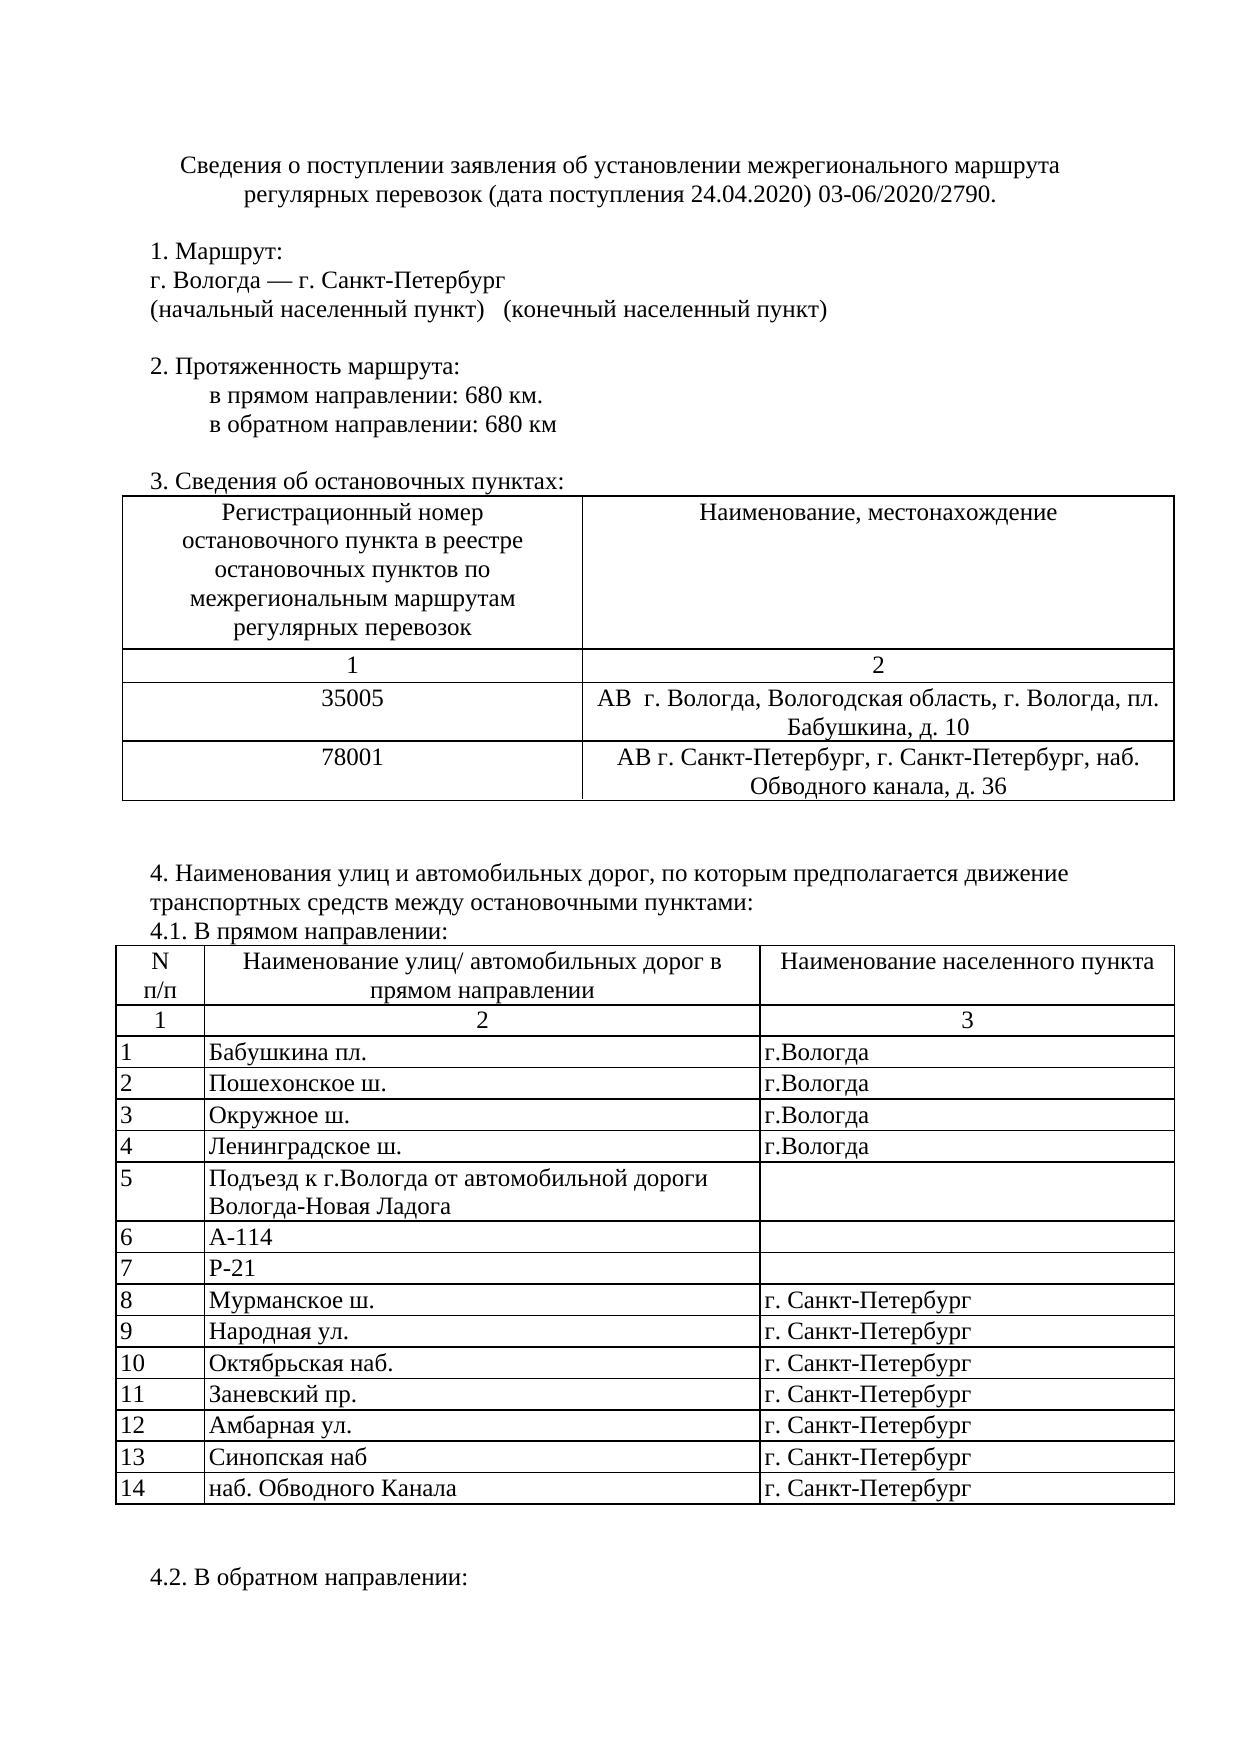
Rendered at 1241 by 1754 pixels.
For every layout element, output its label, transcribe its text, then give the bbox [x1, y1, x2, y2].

text 4.2. В обратном направлении: [150, 1562, 1090, 1591]
table_cell 4 [117, 1131, 204, 1161]
table_cell г.Вологда [761, 1068, 1174, 1098]
table_cell 1 [123, 650, 582, 681]
table_cell А-114 [205, 1222, 759, 1252]
text Сведения о поступлении заявления об установлении межрегионального маршрута регулярных перевозок (дата поступления 24.04.2020) 03-06/2020/2790. [150, 150, 1090, 207]
table_cell 8 [117, 1285, 204, 1314]
table_cell г. Санкт-Петербург [761, 1379, 1174, 1409]
table_cell [761, 1253, 1174, 1283]
table_cell 3 [761, 1006, 1174, 1035]
text 3. Сведения об остановочных пунктах: [150, 466, 1090, 495]
table_cell Бабушкина пл. [205, 1037, 759, 1067]
table_cell 13 [117, 1442, 204, 1472]
table_cell 3 [117, 1100, 204, 1130]
table_header Наименование улиц/ автомобильных дорог в прямом направлении [205, 946, 759, 1004]
table_cell Мурманское ш. [205, 1285, 759, 1314]
text 4.1. В прямом направлении: [150, 916, 1090, 945]
text в обратном направлении: 680 км [150, 409, 1090, 437]
table_cell 5 [117, 1163, 204, 1220]
table_cell Пошехонское ш. [205, 1068, 759, 1098]
table_cell Окружное ш. [205, 1100, 759, 1130]
table_cell г. Санкт-Петербург [761, 1411, 1174, 1440]
table_cell 9 [117, 1316, 204, 1346]
table_header N п/п [117, 946, 204, 1004]
table_cell АВ г. Вологда, Вологодская область, г. Вологда, пл. Бабушкина, д. 10 [583, 683, 1173, 740]
table_cell 14 [117, 1473, 204, 1503]
text 4. Наименования улиц и автомобильных дорог, по которым предполагается движение транспортных средств между остановочными пунктами: [150, 858, 1090, 916]
text (начальный населенный пункт) (конечный населенный пункт) [150, 294, 1090, 322]
text в прямом направлении: 680 км. [150, 380, 1090, 409]
table_cell 35005 [123, 683, 582, 740]
table_cell [761, 1163, 1174, 1220]
table_cell Амбарная ул. [205, 1411, 759, 1440]
text г. Вологда — г. Санкт-Петербург [150, 265, 1090, 294]
table_cell г. Санкт-Петербург [761, 1316, 1174, 1346]
table_header Наименование, местонахождение [583, 497, 1173, 648]
text 2. Протяженность маршрута: [150, 351, 1090, 380]
table_cell Подъезд к г.Вологда от автомобильной дороги Вологда-Новая Ладога [205, 1163, 759, 1220]
table_cell г. Санкт-Петербург [761, 1348, 1174, 1377]
table_header Наименование населенного пункта [761, 946, 1174, 1004]
table_cell Р-21 [205, 1253, 759, 1283]
table_cell АВ г. Санкт-Петербург, г. Санкт-Петербург, наб. Обводного канала, д. 36 [583, 742, 1173, 799]
table_cell Ленинградское ш. [205, 1131, 759, 1161]
table_cell г. Санкт-Петербург [761, 1285, 1174, 1314]
table_cell г.Вологда [761, 1131, 1174, 1161]
table_cell Октябрьская наб. [205, 1348, 759, 1377]
table_header Регистрационный номер остановочного пункта в реестре остановочных пунктов по межрегиональным маршрутам регулярных перевозок [123, 497, 582, 648]
table_cell г. Санкт-Петербург [761, 1473, 1174, 1503]
table_cell 6 [117, 1222, 204, 1252]
table_cell 2 [117, 1068, 204, 1098]
table_cell Народная ул. [205, 1316, 759, 1346]
table_cell 2 [205, 1006, 759, 1035]
table_cell 1 [117, 1006, 204, 1035]
table_cell 7 [117, 1253, 204, 1283]
table_cell 78001 [123, 742, 582, 799]
table_cell г.Вологда [761, 1100, 1174, 1130]
table_cell г. Санкт-Петербург [761, 1442, 1174, 1472]
table_cell Заневский пр. [205, 1379, 759, 1409]
table_cell г.Вологда [761, 1037, 1174, 1067]
table_cell 12 [117, 1411, 204, 1440]
table_cell Синопская наб [205, 1442, 759, 1472]
table_cell 2 [583, 650, 1173, 681]
table_cell [761, 1222, 1174, 1252]
table_cell наб. Обводного Канала [205, 1473, 759, 1503]
table_cell 11 [117, 1379, 204, 1409]
text 1. Маршрут: [150, 236, 1090, 265]
table_cell 1 [117, 1037, 204, 1067]
table_cell 10 [117, 1348, 204, 1377]
